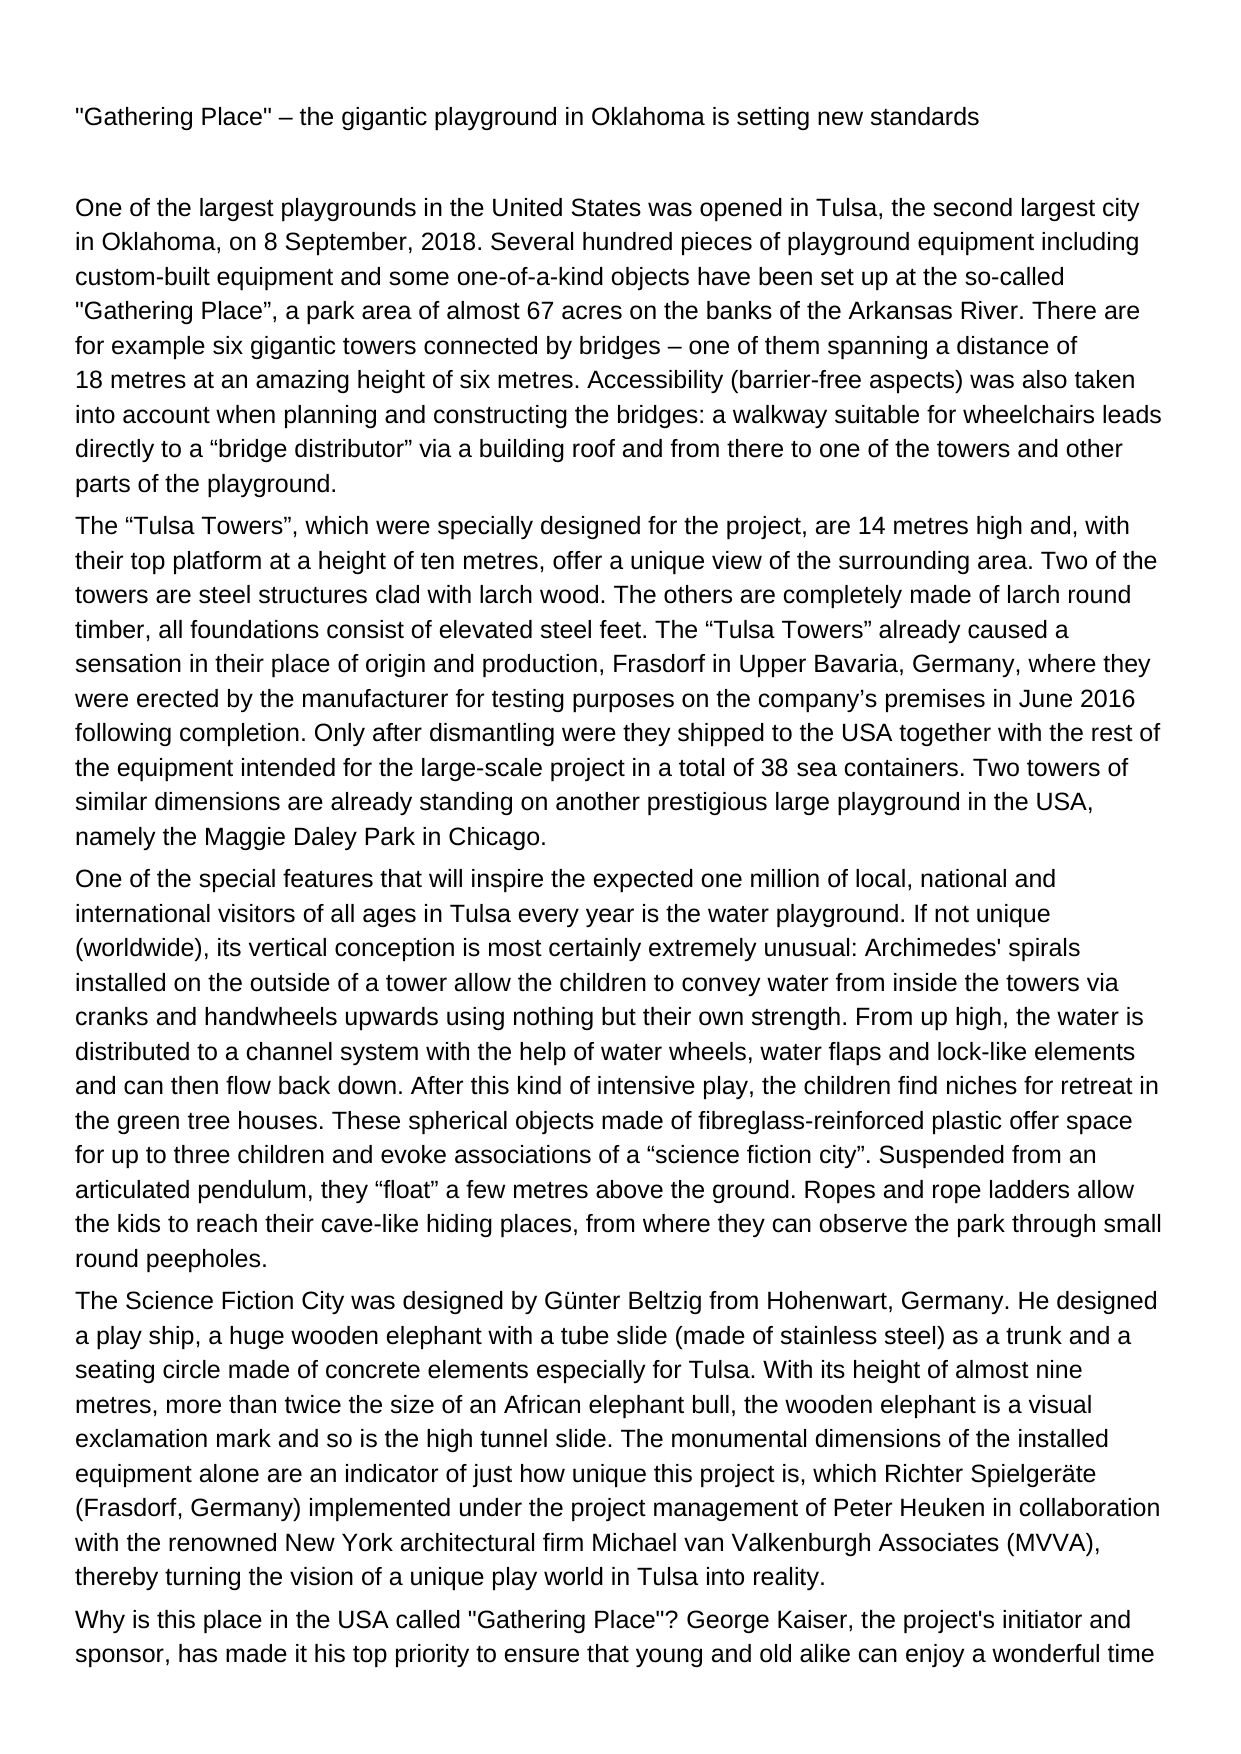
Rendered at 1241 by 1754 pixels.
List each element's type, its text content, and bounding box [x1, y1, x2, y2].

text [75, 1605, 1165, 1668]
text The “Tulsa Towers”, which were specially designed for the project, are 14 metres high and, with their top platform at a height of ten metres, offer a unique view of the surrounding area. Two of the towers are steel structures clad with larch wood. The others are completely made of larch round timber, all foundations consist of elevated steel feet. The “Tulsa Towers” already caused a sensation in their place of origin and production, Frasdorf in Upper Bavaria, Germany, where they were erected by the manufacturer for testing purposes on the company’s premises in June 2016 following completion. Only after dismantling were they shipped to the USA together with the rest of the equipment intended for the large-scale project in a total of 38 sea containers. Two towers of similar dimensions are already standing on another prestigious large playground in the USA, namely the Maggie Daley Park in Chicago. [75, 511, 1165, 850]
text The Science Fiction City was designed by Günter Beltzig from Hohenwart, Germany. He designed a play ship, a huge wooden elephant with a tube slide (made of stainless steel) as a trunk and a seating circle made of concrete elements especially for Tulsa. With its height of almost nine metres, more than twice the size of an African elephant bull, the wooden elephant is a visual exclamation mark and so is the high tunnel slide. The monumental dimensions of the installed equipment alone are an indicator of just how unique this project is, which Richter Spielgeräte (Frasdorf, Germany) implemented under the project management of Peter Heuken in collaboration with the renowned New York architectural firm Michael van Valkenburgh Associates (MVVA), thereby turning the vision of a unique play world in Tulsa into reality. [75, 1286, 1165, 1591]
text One of the largest playgrounds in the United States was opened in Tulsa, the second largest city in Oklahoma, on 8 September, 2018. Several hundred pieces of playground equipment including custom-built equipment and some one-of-a-kind objects have been set up at the so-called "Gathering Place”, a park area of almost 67 acres on the banks of the Arkansas River. There are for example six gigantic towers connected by bridges – one of them spanning a distance of 18 metres at an amazing height of six metres. Accessibility (barrier-free aspects) was also taken into account when planning and constructing the bridges: a walkway suitable for wheelchairs leads directly to a “bridge distributor” via a building roof and from there to one of the towers and other parts of the playground. [75, 193, 1165, 497]
text One of the special features that will inspire the expected one million of local, national and international visitors of all ages in Tulsa every year is the water playground. If not unique (worldwide), its vertical conception is most certainly extremely unusual: Archimedes' spirals installed on the outside of a tower allow the children to convey water from inside the towers via cranks and handwheels upwards using nothing but their own strength. From up high, the water is distributed to a channel system with the help of water wheels, water flaps and lock-like elements and can then flow back down. After this kind of intensive play, the children find niches for retreat in the green tree houses. These spherical objects made of fibreglass-reinforced plastic offer space for up to three children and evoke associations of a “science fiction city”. Suspended from an articulated pendulum, they “float” a few metres above the ground. Ropes and rope ladders allow the kids to reach their cave-like hiding places, from where they can observe the park through small round peepholes. [75, 864, 1165, 1272]
text "Gathering Place" – the gigantic playground in Oklahoma is setting new standards [75, 81, 1165, 131]
